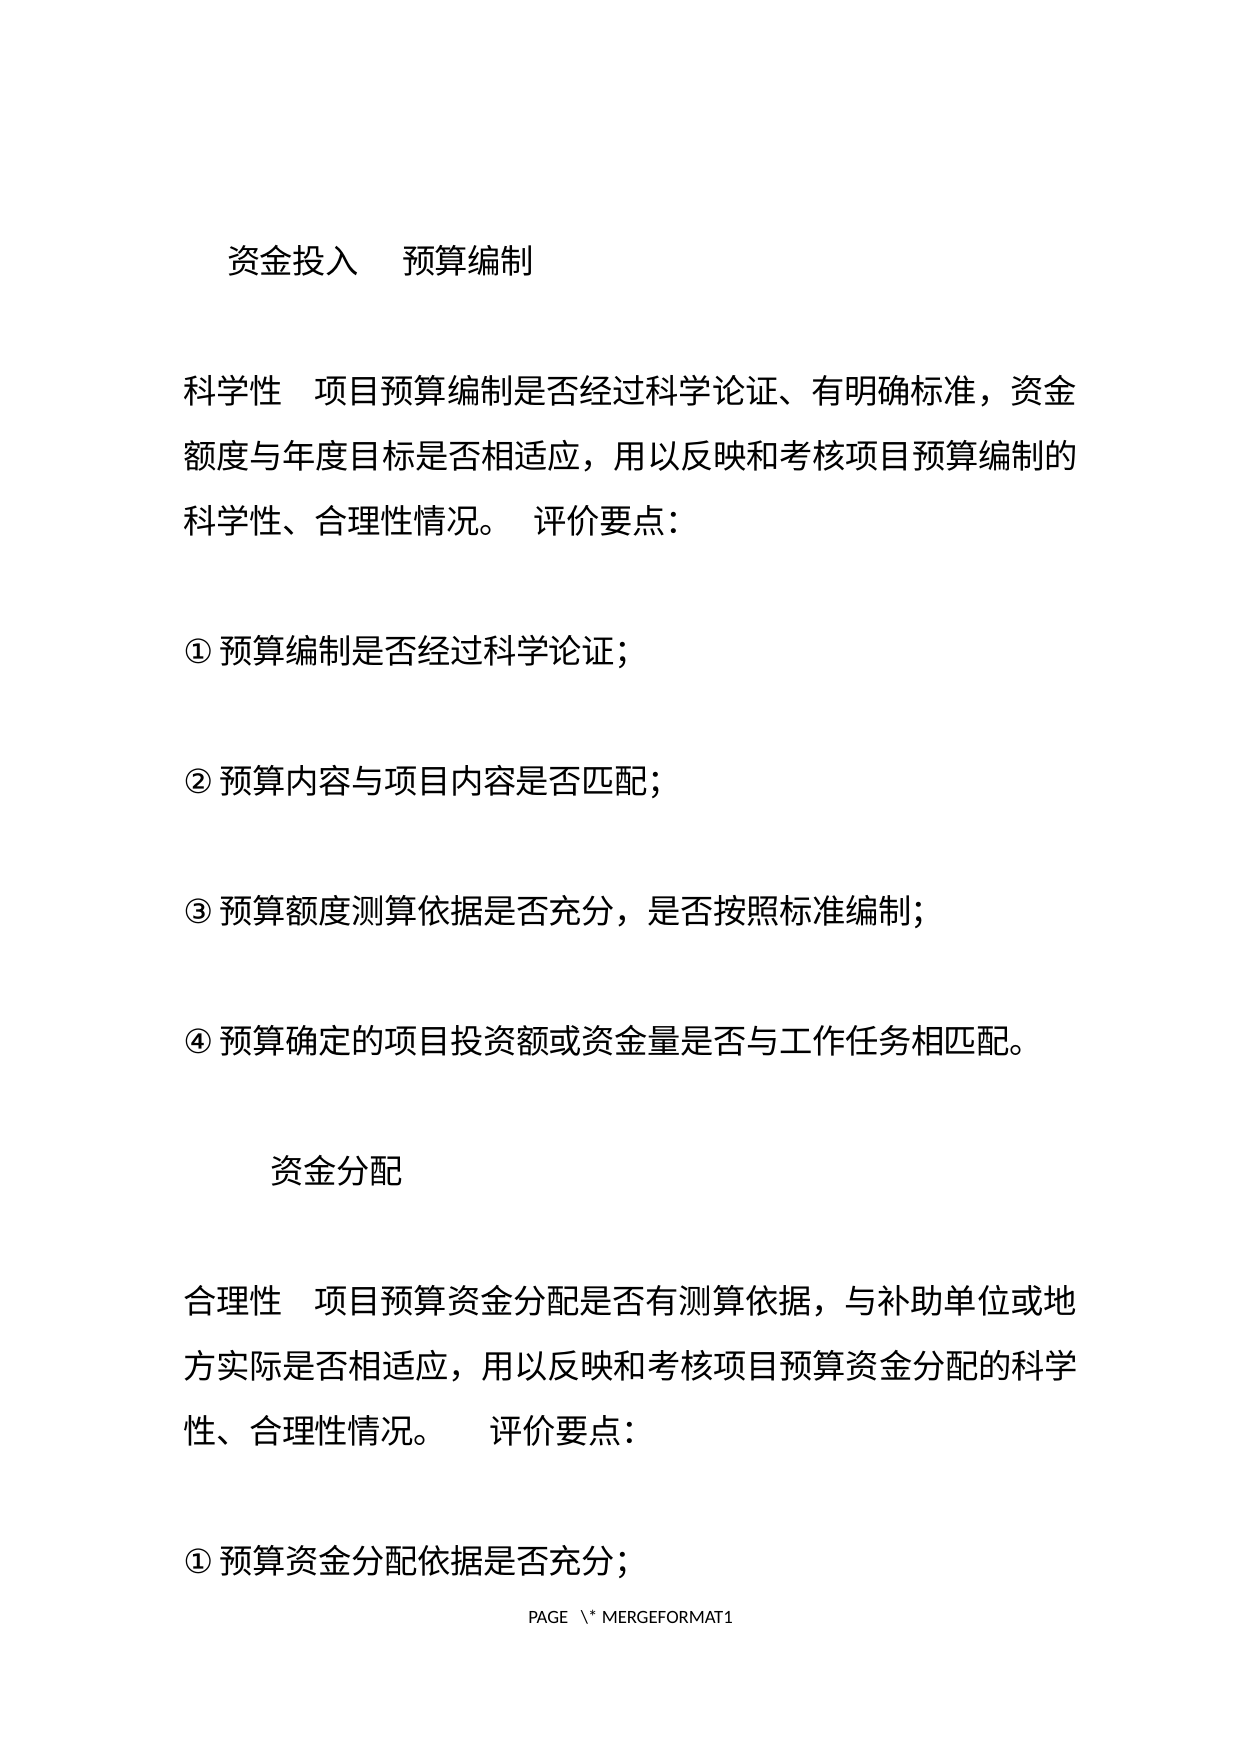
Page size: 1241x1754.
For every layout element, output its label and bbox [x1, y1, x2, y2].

text [183, 162, 1078, 1592]
